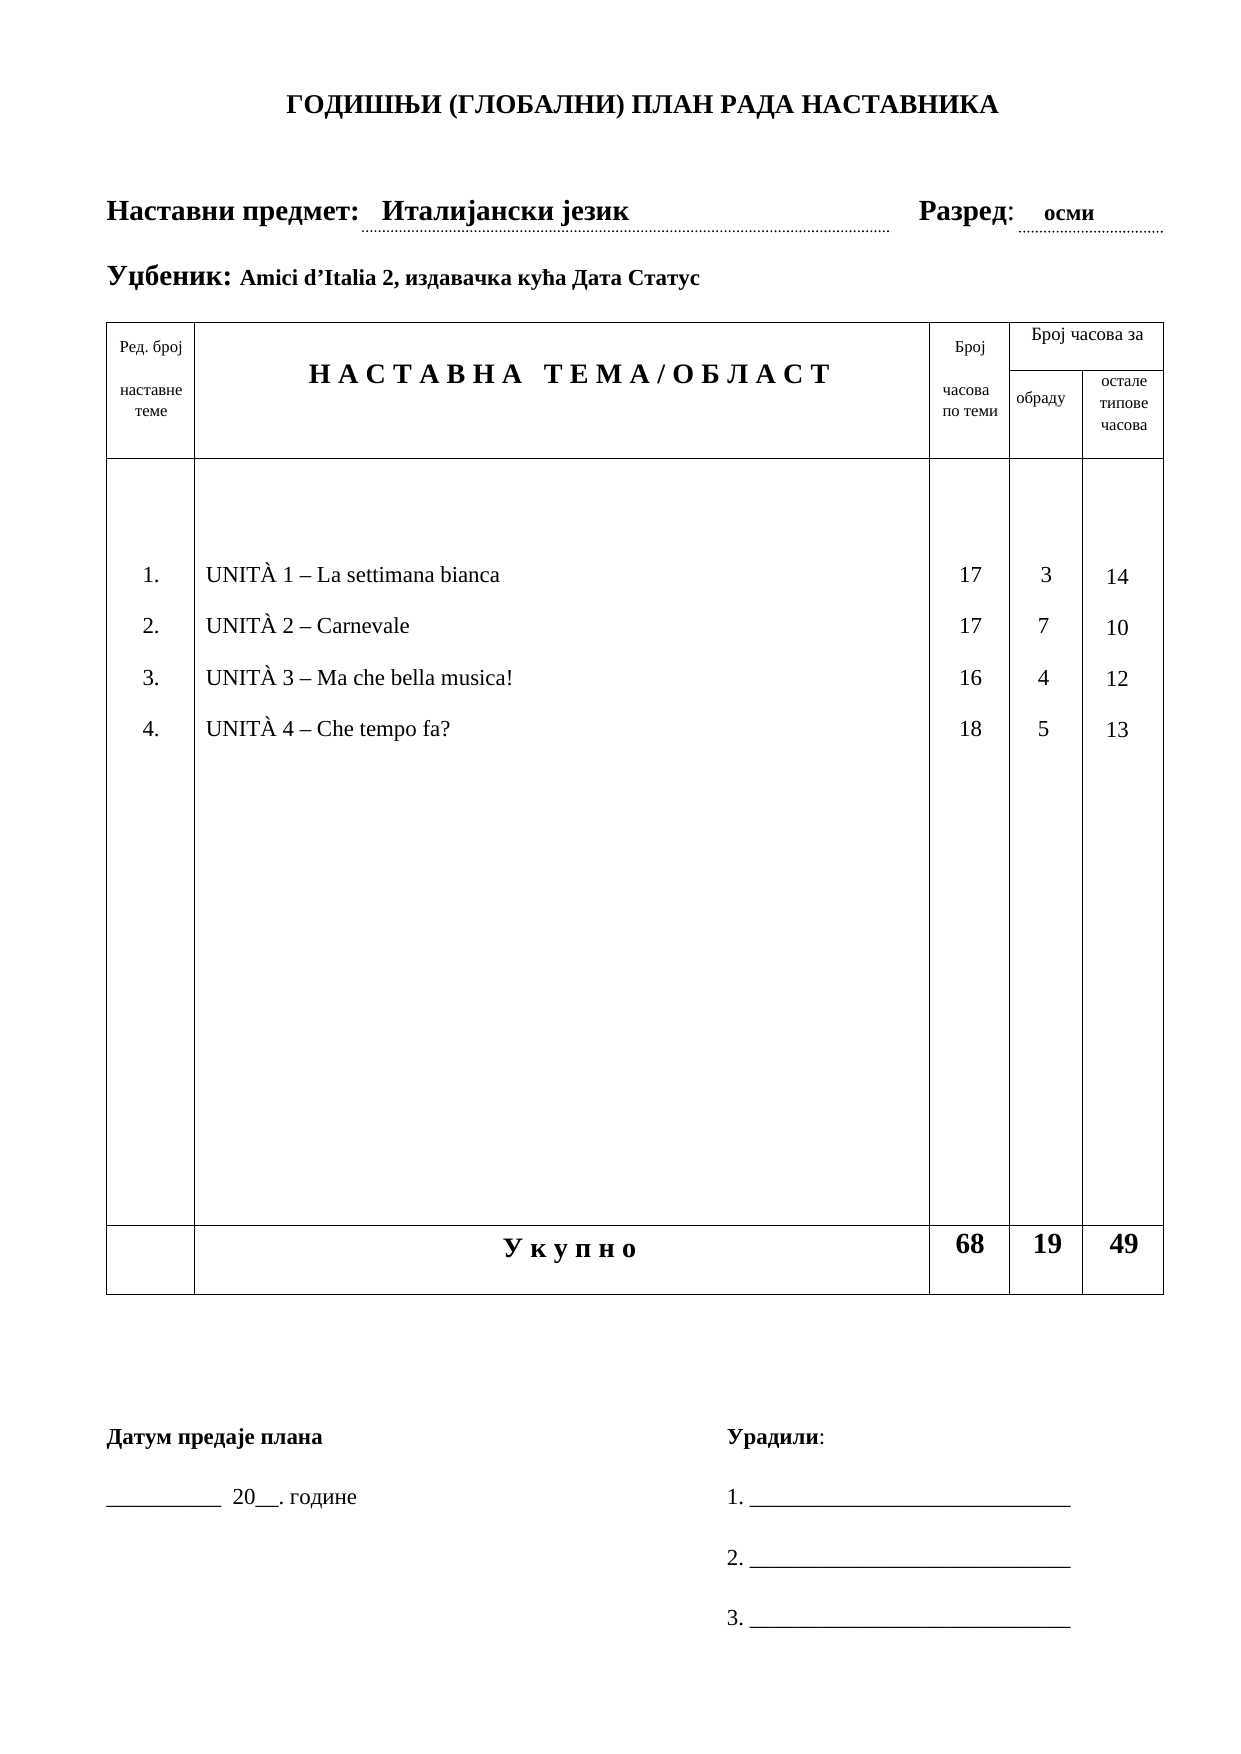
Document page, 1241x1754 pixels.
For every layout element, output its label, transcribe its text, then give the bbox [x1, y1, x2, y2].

table_header Број часова за [1010, 323, 1163, 369]
text Наставни предмет: Италијански језик Разред: осми [106, 193, 1178, 227]
table_cell остале типове часова [1083, 371, 1163, 458]
text __________ 20__. године 1. ____________________________ [106, 1483, 1178, 1509]
table_cell обраду [1010, 371, 1082, 458]
table_cell 3 7 4 5 [1010, 459, 1082, 1225]
table_cell 49 [1083, 1226, 1163, 1293]
table_cell [107, 1226, 194, 1293]
text ГОДИШЊИ (ГЛОБАЛНИ) ПЛАН РАДА НАСТАВНИКА [106, 89, 1178, 120]
text 3. ____________________________ [106, 1604, 1178, 1630]
table_header Ред. број наставне теме [107, 323, 194, 458]
table_cell 19 [1010, 1226, 1082, 1293]
table_cell 14 10 12 13 [1083, 459, 1163, 1225]
table_cell 68 [930, 1226, 1009, 1293]
table_cell Укупно [195, 1226, 929, 1293]
table_header Број часова по теми [930, 323, 1009, 458]
table_cell 17 17 16 18 [930, 459, 1009, 1225]
text Датум предаје плана Урадили: [106, 1423, 1178, 1449]
table_cell UNITÀ 1 – La settimana bianca UNITÀ 2 – Carnevale UNITÀ 3 – Ma che bella musica! UNITÀ 4 – Che tempo fa? [195, 459, 929, 1225]
text 2. ____________________________ [106, 1543, 1178, 1570]
text Уџбеник: Amici d’Italia 2, издавачка кућа Дата Статус [106, 258, 1178, 291]
table_header НАСТАВНА ТЕМА/ОБЛАСТ [195, 323, 929, 458]
table_cell 1. 2. 3. 4. [107, 459, 194, 1225]
